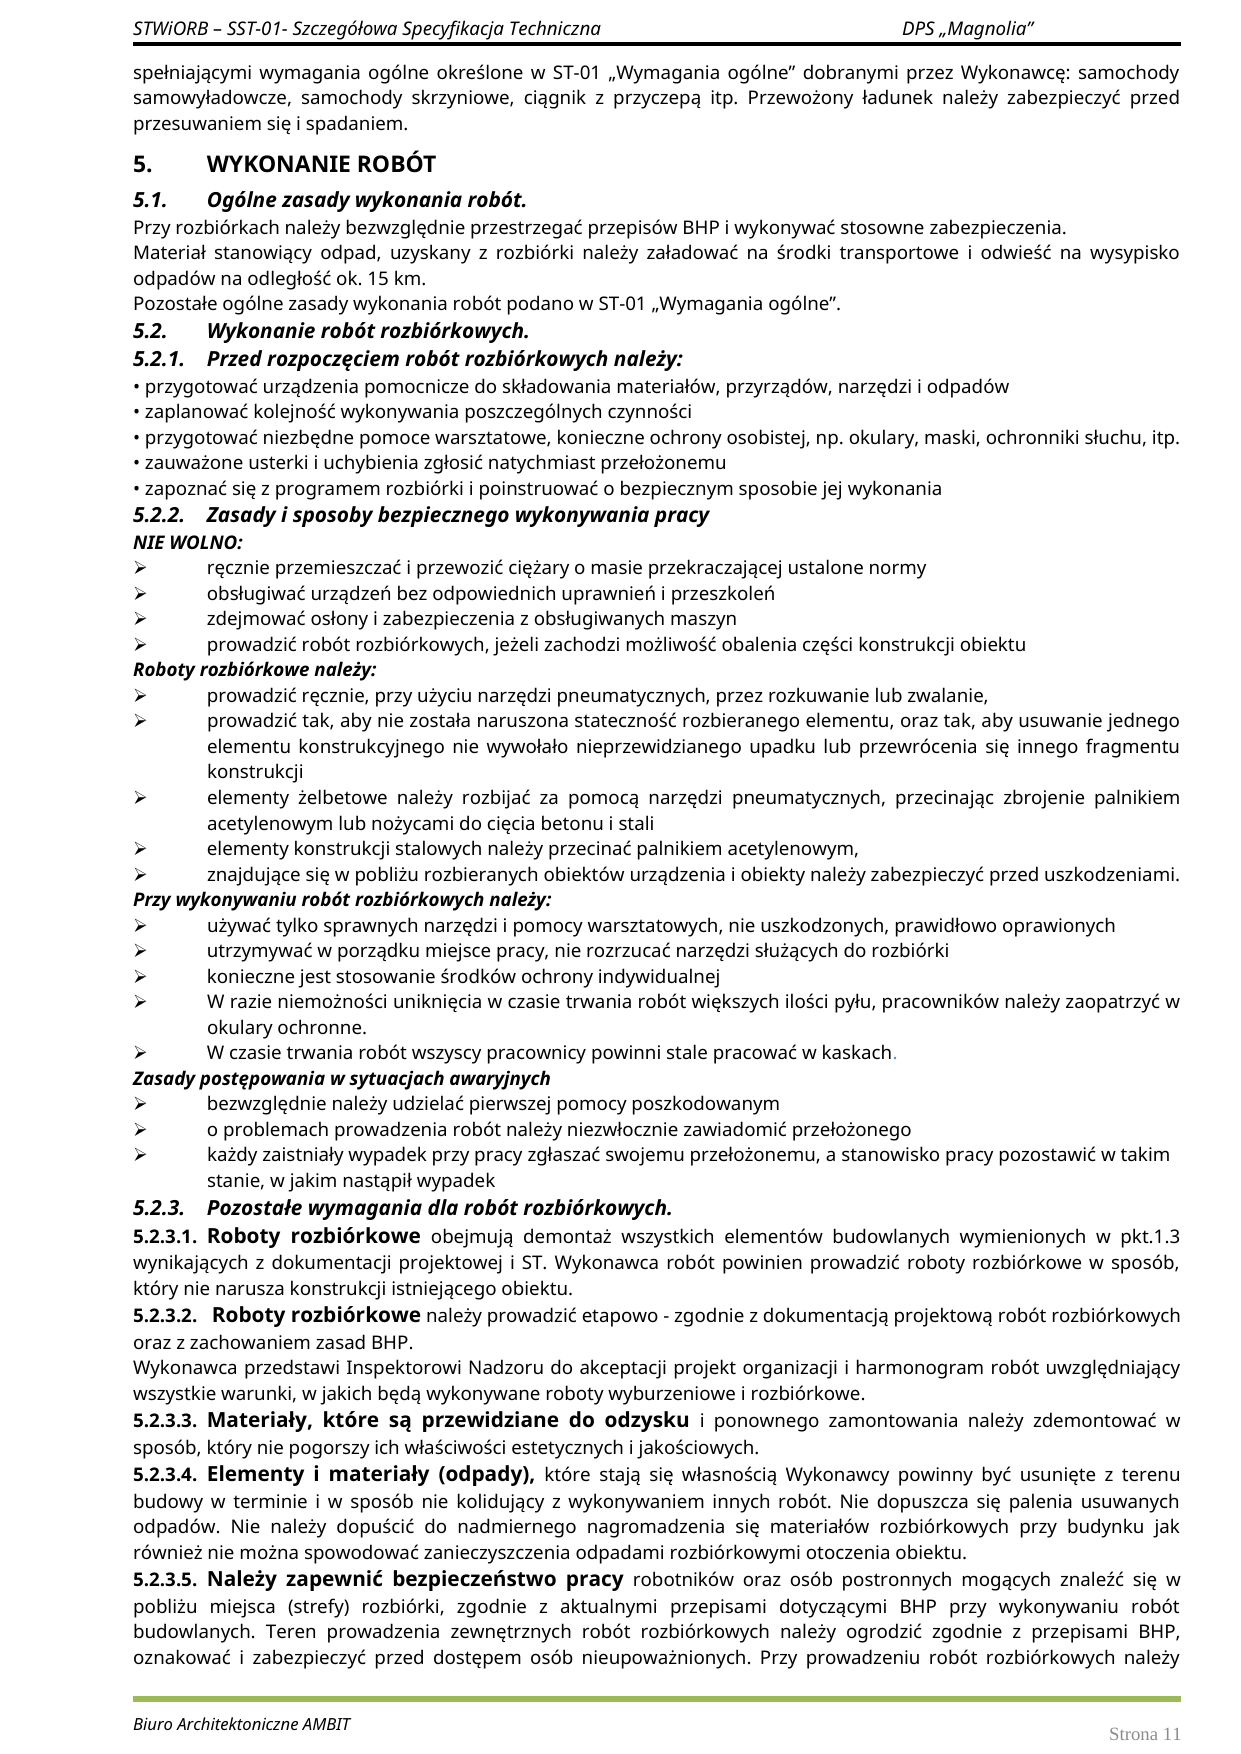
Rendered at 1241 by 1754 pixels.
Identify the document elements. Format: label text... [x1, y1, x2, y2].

list utrzymywać w porządku miejsce pracy, nie rozrzucać narzędzi służących do rozbiórki [133, 937, 1181, 963]
list Roboty rozbiórkowe obejmują demontaż wszystkich elementów budowlanych wymienionych w pkt.1.3 wynikających z dokumentacji projektowej i ST. Wykonawca robót powinien prowadzić roboty rozbiórkowe w sposób, który nie narusza konstrukcji istniejącego obiektu. [133, 1221, 1181, 1301]
list o problemach prowadzenia robót należy niezwłocznie zawiadomić przełożonego [133, 1116, 1181, 1142]
text Roboty rozbiórkowe należy: [133, 657, 1181, 682]
text NIE WOLNO: [133, 529, 1181, 554]
list elementy konstrukcji stalowych należy przecinać palnikiem acetylenowym, [133, 835, 1181, 861]
list Roboty rozbiórkowe należy prowadzić etapowo - zgodnie z dokumentacją projektową robót rozbiórkowych oraz z zachowaniem zasad BHP. [133, 1301, 1181, 1354]
list każdy zaistniały wypadek przy pracy zgłaszać swojemu przełożonemu, a stanowisko pracy pozostawić w takim stanie, w jakim nastąpił wypadek [133, 1142, 1181, 1193]
text • zauważone usterki i uchybienia zgłosić natychmiast przełożonemu [133, 449, 1181, 475]
list Zasady i sposoby bezpiecznego wykonywania pracy [133, 501, 1181, 529]
list W razie niemożności uniknięcia w czasie trwania robót większych ilości pyłu, pracowników należy zaopatrzyć w okulary ochronne. [133, 988, 1181, 1039]
list znajdujące się w pobliżu rozbieranych obiektów urządzenia i obiekty należy zabezpieczyć przed uszkodzeniami. [133, 861, 1181, 886]
text Materiał stanowiący odpad, uzyskany z rozbiórki należy załadować na środki transportowe i odwieść na wysypisko odpadów na odległość ok. 15 km. [133, 239, 1181, 291]
list elementy żelbetowe należy rozbijać za pomocą narzędzi pneumatycznych, przecinając zbrojenie palnikiem acetylenowym lub nożycami do cięcia betonu i stali [133, 784, 1181, 835]
text Pozostałe ogólne zasady wykonania robót podano w ST-01 „Wymagania ogólne”. [133, 291, 1181, 316]
list prowadzić tak, aby nie została naruszona stateczność rozbieranego elementu, oraz tak, aby usuwanie jednego elementu konstrukcyjnego nie wywołało nieprzewidzianego upadku lub przewrócenia się innego fragmentu konstrukcji [133, 708, 1181, 784]
text • przygotować urządzenia pomocnicze do składowania materiałów, przyrządów, narzędzi i odpadów [133, 373, 1181, 398]
text • przygotować niezbędne pomoce warsztatowe, konieczne ochrony osobistej, np. okulary, maski, ochronniki słuchu, itp. [133, 424, 1181, 449]
list zdejmować osłony i zabezpieczenia z obsługiwanych maszyn [133, 606, 1181, 631]
list W czasie trwania robót wszyscy pracownicy powinni stale pracować w kaskach. [133, 1039, 1181, 1065]
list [133, 59, 1181, 136]
list obsługiwać urządzeń bez odpowiednich uprawnień i przeszkoleń [133, 580, 1181, 606]
text Przy rozbiórkach należy bezwzględnie przestrzegać przepisów BHP i wykonywać stosowne zabezpieczenia. [133, 214, 1181, 239]
list prowadzić ręcznie, przy użyciu narzędzi pneumatycznych, przez rozkuwanie lub zwalanie, [133, 682, 1181, 708]
list Materiały, które są przewidziane do odzysku i ponownego zamontowania należy zdemontować w sposób, który nie pogorszy ich właściwości estetycznych i jakościowych. [133, 1406, 1181, 1459]
text Zasady postępowania w sytuacjach awaryjnych [133, 1065, 1181, 1091]
list Pozostałe wymagania dla robót rozbiórkowych. [133, 1193, 1181, 1221]
text Przy wykonywaniu robót rozbiórkowych należy: [133, 886, 1181, 912]
subtitle WYKONANIE ROBÓT [133, 148, 1181, 179]
text • zapoznać się z programem rozbiórki i poinstruować o bezpiecznym sposobie jej wykonania [133, 475, 1181, 501]
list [133, 1564, 1181, 1669]
list bezwzględnie należy udzielać pierwszej pomocy poszkodowanym [133, 1091, 1181, 1116]
list konieczne jest stosowanie środków ochrony indywidualnej [133, 963, 1181, 988]
subtitle Ogólne zasady wykonania robót. [118, 186, 1181, 214]
list używać tylko sprawnych narzędzi i pomocy warsztatowych, nie uszkodzonych, prawidłowo oprawionych [133, 912, 1181, 937]
list Przed rozpoczęciem robót rozbiórkowych należy: [133, 344, 1181, 373]
text • zaplanować kolejność wykonywania poszczególnych czynności [133, 398, 1181, 424]
text Wykonawca przedstawi Inspektorowi Nadzoru do akceptacji projekt organizacji i harmonogram robót uwzględniający wszystkie warunki, w jakich będą wykonywane roboty wyburzeniowe i rozbiórkowe. [133, 1354, 1181, 1406]
list prowadzić robót rozbiórkowych, jeżeli zachodzi możliwość obalenia części konstrukcji obiektu [133, 631, 1181, 657]
list ręcznie przemieszczać i przewozić ciężary o masie przekraczającej ustalone normy [133, 554, 1181, 580]
subtitle Wykonanie robót rozbiórkowych. [133, 316, 1181, 344]
list Elementy i materiały (odpady), które stają się własnością Wykonawcy powinny być usunięte z terenu budowy w terminie i w sposób nie kolidujący z wykonywaniem innych robót. Nie dopuszcza się palenia usuwanych odpadów. Nie należy dopuścić do nadmiernego nagromadzenia się materiałów rozbiórkowych przy budynku jak również nie można spowodować zanieczyszczenia odpadami rozbiórkowymi otoczenia obiektu. [133, 1459, 1181, 1564]
